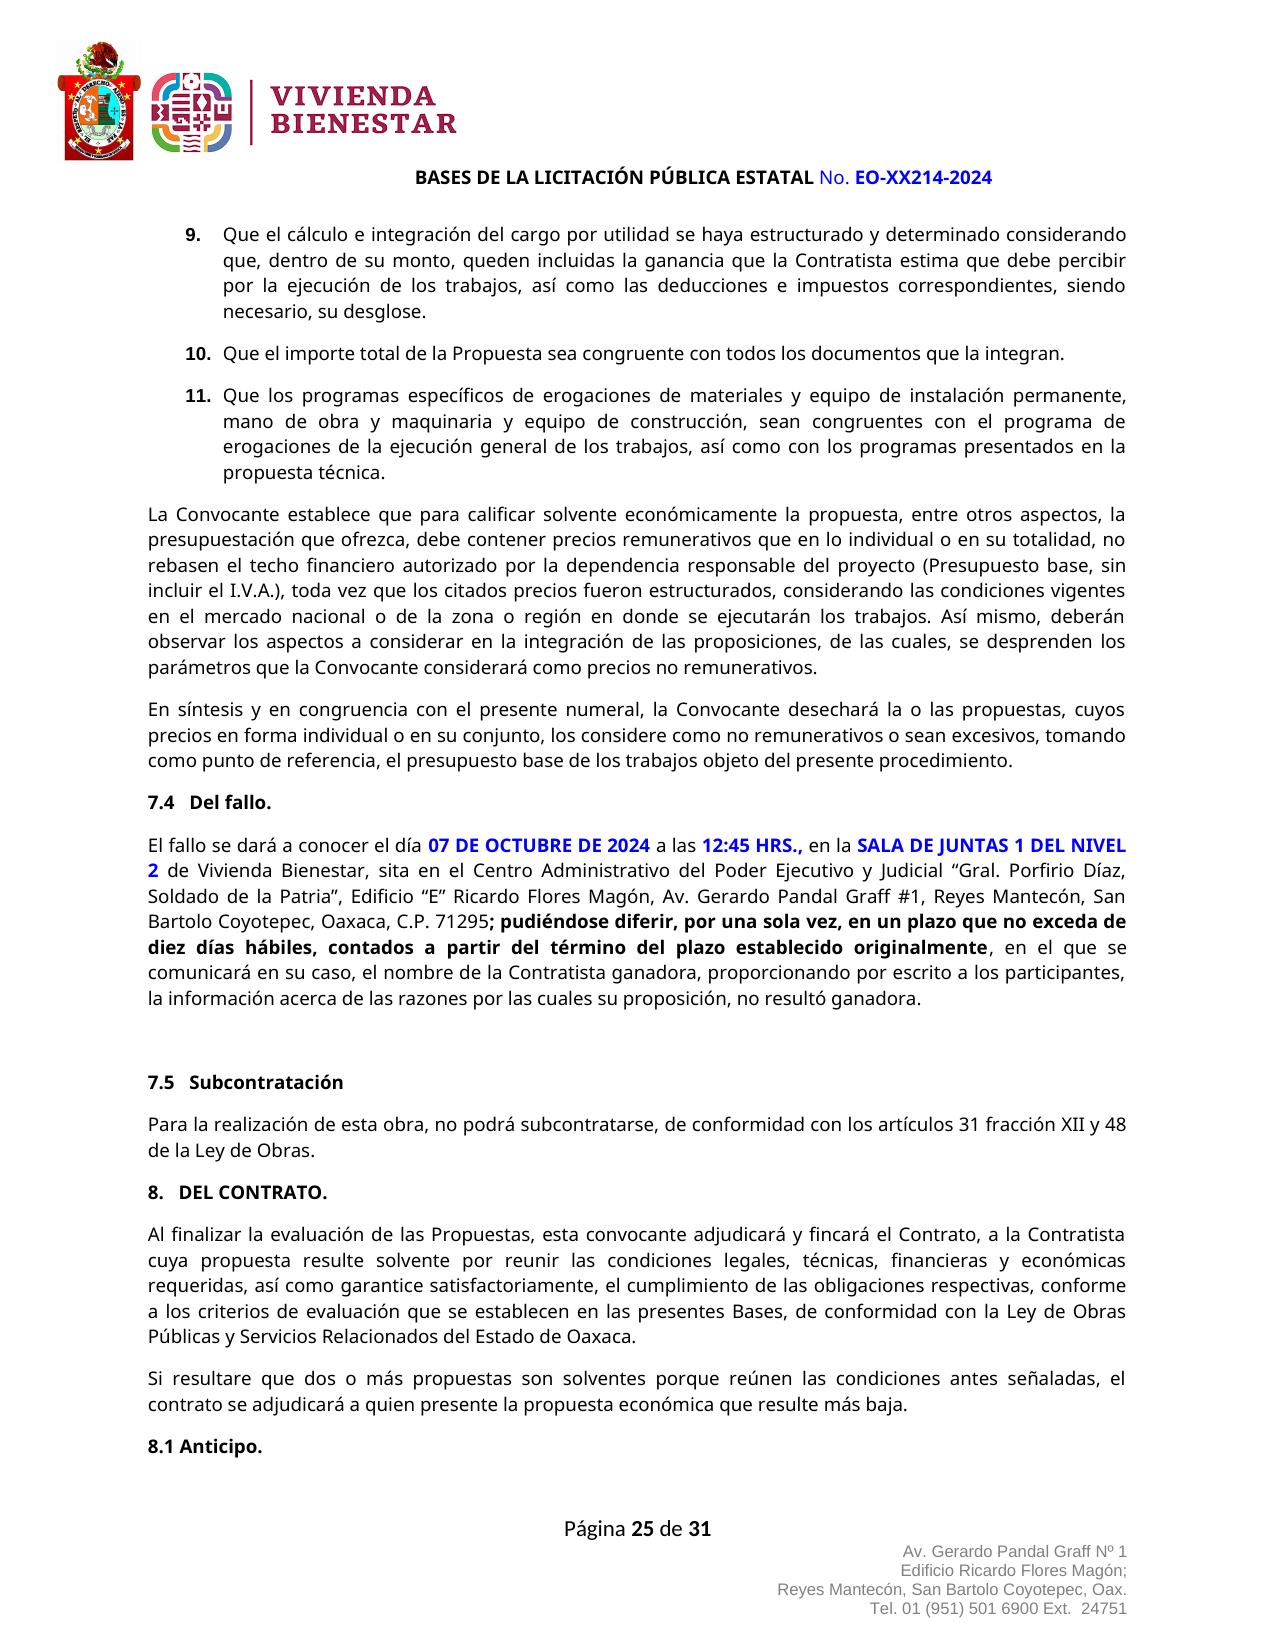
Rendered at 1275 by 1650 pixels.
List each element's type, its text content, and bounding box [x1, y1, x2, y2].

text En síntesis y en congruencia con el presente numeral, la Convocante desechará la o las propuestas, cuyos precios en forma individual o en su conjunto, los considere como no remunerativos o sean excesivos, tomando como punto de referencia, el presupuesto base de los trabajos objeto del presente procedimiento. [148, 696, 1127, 773]
list Que los programas específicos de erogaciones de materiales y equipo de instalación permanente, mano de obra y maquinaria y equipo de construcción, sean congruentes con el programa de erogaciones de la ejecución general de los trabajos, así como con los programas presentados en la propuesta técnica. [185, 382, 1127, 484]
text La Convocante establece que para calificar solvente económicamente la propuesta, entre otros aspectos, la presupuestación que ofrezca, debe contener precios remunerativos que en lo individual o en su totalidad, no rebasen el techo financiero autorizado por la dependencia responsable del proyecto (Presupuesto base, sin incluir el I.V.A.), toda vez que los citados precios fueron estructurados, considerando las condiciones vigentes en el mercado nacional o de la zona o región en donde se ejecutarán los trabajos. Así mismo, deberán observar los aspectos a considerar en la integración de las proposiciones, de las cuales, se desprenden los parámetros que la Convocante considerará como precios no remunerativos. [148, 501, 1127, 680]
text El fallo se dará a conocer el día 07 DE OCTUBRE DE 2024 a las 12:45 HRS., en la SALA DE JUNTAS 1 DEL NIVEL 2 de Vivienda Bienestar, sita en el Centro Administrativo del Poder Ejecutivo y Judicial “Gral. Porfirio Díaz, Soldado de la Patria”, Edificio “E” Ricardo Flores Magón, Av. Gerardo Pandal Graff #1, Reyes Mantecón, San Bartolo Coyotepec, Oaxaca, C.P. 71295; pudiéndose diferir, por una sola vez, en un plazo que no exceda de diez días hábiles, contados a partir del término del plazo establecido originalmente, en el que se comunicará en su caso, el nombre de la Contratista ganadora, proporcionando por escrito a los participantes, la información acerca de las razones por las cuales su proposición, no resultó ganadora. [148, 832, 1127, 1011]
text Para la realización de esta obra, no podrá subcontratarse, de conformidad con los artículos 31 fracción XII y 48 de la Ley de Obras. [148, 1112, 1127, 1163]
text 7.4 Del fallo. [148, 790, 1127, 815]
text 8. DEL CONTRATO. [148, 1179, 1127, 1205]
text Al finalizar la evaluación de las Propuestas, esta convocante adjudicará y fincará el Contrato, a la Contratista cuya propuesta resulte solvente por reunir las condiciones legales, técnicas, financieras y económicas requeridas, así como garantice satisfactoriamente, el cumplimiento de las obligaciones respectivas, conforme a los criterios de evaluación que se establecen en las presentes Bases, de conformidad con la Ley de Obras Públicas y Servicios Relacionados del Estado de Oaxaca. [148, 1221, 1127, 1349]
text 7.5 Subcontratación [148, 1069, 1127, 1095]
text Si resultare que dos o más propuestas son solventes porque reúnen las condiciones antes señaladas, el contrato se adjudicará a quien presente la propuesta económica que resulte más baja. [148, 1366, 1127, 1417]
picture [147, 64, 473, 161]
text 8.1 Anticipo. [148, 1433, 1127, 1459]
picture [55, 41, 143, 163]
list Que el cálculo e integración del cargo por utilidad se haya estructurado y determinado considerando que, dentro de su monto, queden incluidas la ganancia que la Contratista estima que debe percibir por la ejecución de los trabajos, así como las deducciones e impuestos correspondientes, siendo necesario, su desglose. [185, 221, 1127, 323]
list Que el importe total de la Propuesta sea congruente con todos los documentos que la integran. [185, 340, 1127, 366]
